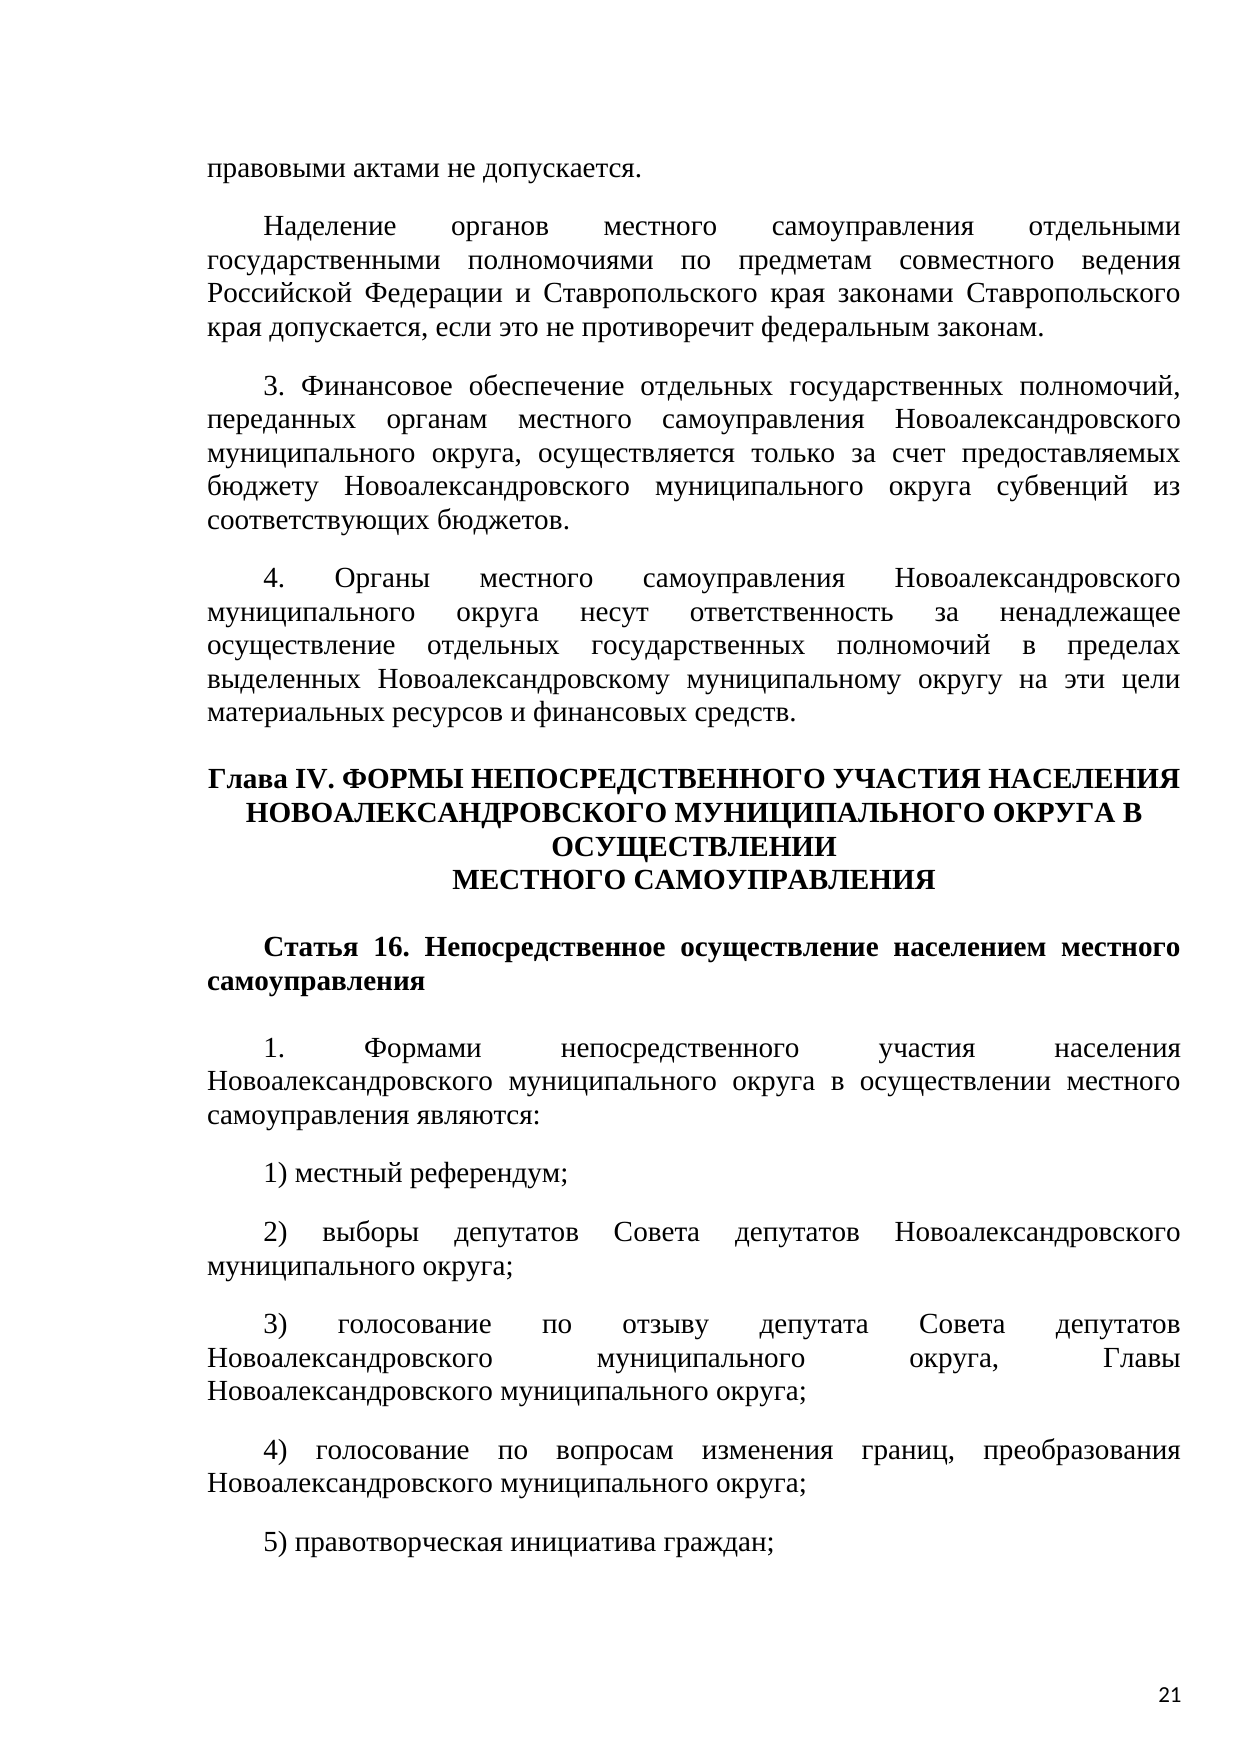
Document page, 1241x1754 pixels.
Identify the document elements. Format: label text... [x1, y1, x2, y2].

text 3. Финансовое обеспечение отдельных государственных полномочий, переданных органам местного самоуправления Новоалександровского муниципального округа, осуществляется только за счет предоставляемых бюджету Новоалександровского муниципального округа субвенций из соответствующих бюджетов. [207, 368, 1181, 535]
title Глава IV. ФОРМЫ НЕПОСРЕДСТВЕННОГО УЧАСТИЯ НАСЕЛЕНИЯ [207, 762, 1181, 795]
title НОВОАЛЕКСАНДРОВСКОГО МУНИЦИПАЛЬНОГО ОКРУГА В ОСУЩЕСТВЛЕНИИ [207, 795, 1181, 862]
text 3) голосование по отзыву депутата Совета депутатов Новоалександровского муниципального округа, Главы Новоалександровского муниципального округа; [207, 1306, 1181, 1407]
text 5) правотворческая инициатива граждан; [207, 1524, 1181, 1557]
text 2) выборы депутатов Совета депутатов Новоалександровского муниципального округа; [207, 1214, 1181, 1281]
title МЕСТНОГО САМОУПРАВЛЕНИЯ [207, 862, 1181, 896]
text 1. Формами непосредственного участия населения Новоалександровского муниципального округа в осуществлении местного самоуправления являются: [207, 1030, 1181, 1131]
text 4. Органы местного самоуправления Новоалександровского муниципального округа несут ответственность за ненадлежащее осуществление отдельных государственных полномочий в пределах выделенных Новоалександровскому муниципальному округу на эти цели материальных ресурсов и финансовых средств. [207, 560, 1181, 728]
text Наделение органов местного самоуправления отдельными государственными полномочиями по предметам совместного ведения Российской Федерации и Ставропольского края законами Ставропольского края допускается, если это не противоречит федеральным законам. [207, 208, 1181, 343]
text 4) голосование по вопросам изменения границ, преобразования Новоалександровского муниципального округа; [207, 1432, 1181, 1499]
title Статья 16. Непосредственное осуществление населением местного самоуправления [207, 929, 1181, 996]
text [207, 150, 1181, 183]
text 1) местный референдум; [207, 1156, 1181, 1189]
